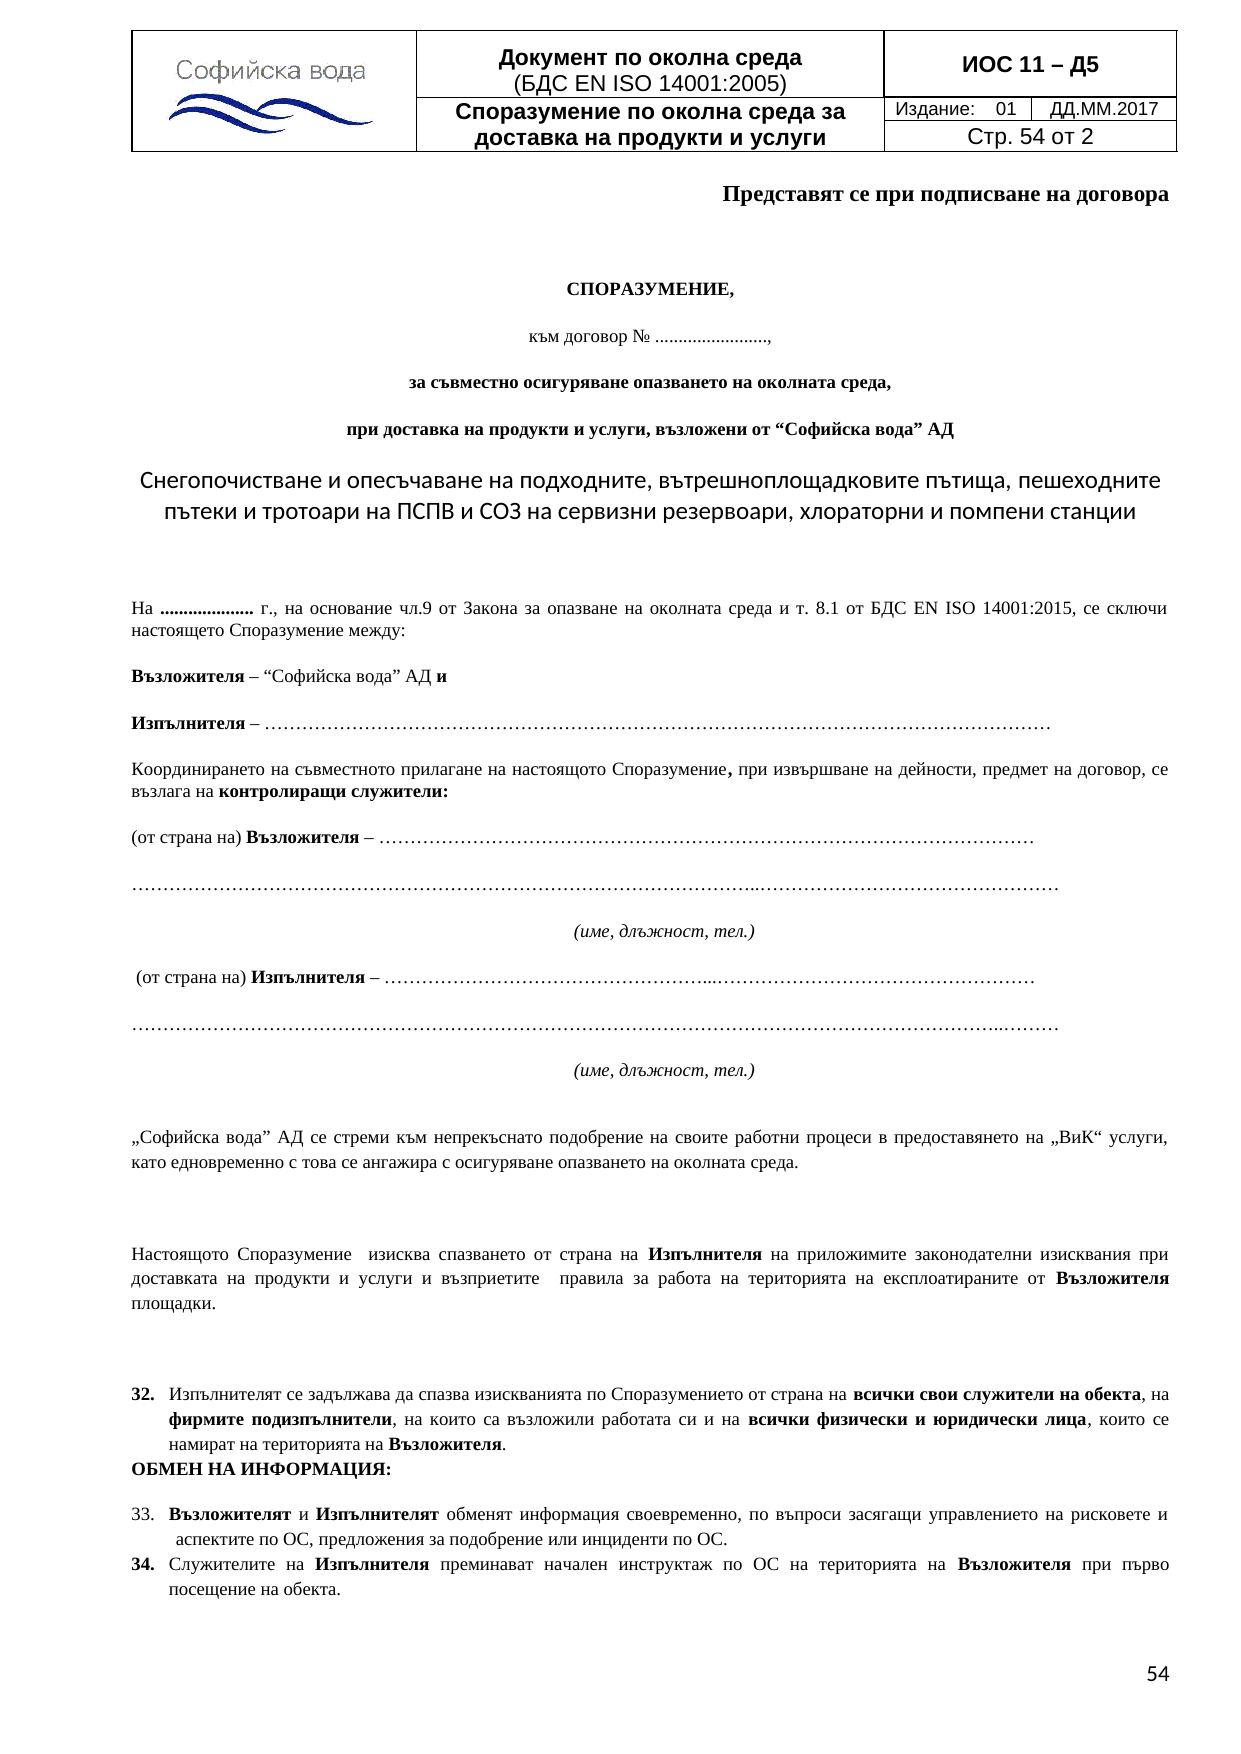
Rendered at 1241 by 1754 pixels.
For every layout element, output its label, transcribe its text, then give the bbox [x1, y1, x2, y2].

text при доставка на продукти и услуги, възложени от “Софийска вода” АД [131, 418, 1169, 439]
text ………………………………………………………………………………………..………………………………………… [131, 873, 1169, 894]
text „Софийска вода” АД се стреми към непрекъснато подобрение на своите работни процеси в предоставянето на „ВиК“ услуги, като едновременно с това се ангажира с осигуряване опазването на околната среда. [131, 1126, 1169, 1173]
text …………………………………………………………………………………………………………………………..……… [131, 1013, 1169, 1034]
text Изпълнителя – ……………………………………………………………………………………………………………… [131, 712, 1169, 733]
text Координирането на съвместното прилагане на настоящото Споразумение, при извършване на дейности, предмет на договор, се възлага на контролиращи служители: [131, 758, 1169, 801]
list Изпълнителят се задължава да спазва изискванията по Споразумението от страна на всички свои служители на обекта, на фирмите подизпълнители, на които са възложили работата си и на всички физически и юридически лица, които се намират на територията на Възложителя. [131, 1383, 1169, 1454]
list Служителите на Изпълнителя преминават начален инструктаж по ОС на територията на Възложителя при първо посещение на обекта. [131, 1553, 1169, 1599]
text ОБМЕН НА ИНФОРМАЦИЯ: [131, 1458, 1169, 1479]
list Възложителят и Изпълнителят обменят информация своевременно, по въпроси засягащи управлението на рисковете и аспектите по ОС, предложения за подобрение или инциденти по ОС. [131, 1503, 1169, 1549]
text към договор № ........................, [131, 325, 1169, 346]
text Възложителя – “Софийска вода” АД и [131, 665, 1169, 687]
text На .................... г., на основание чл.9 от Закона за опазване на околната среда и т. 8.1 от БДС EN ISO 14001:2015, се сключи настоящето Споразумение между: [131, 597, 1169, 640]
text (от страна на) Изпълнителя – ……………………………………………...…………………………………………… [131, 966, 1169, 988]
picture [159, 48, 385, 141]
text за съвместно осигуряване опазването на околната среда, [131, 371, 1169, 393]
text Настоящото Споразумение изисква спазването от страна на Изпълнителя на приложимите законодателни изисквания при доставката на продукти и услуги и възприетите правила за работа на територията на експлоатираните от Възложителя площадки. [131, 1242, 1169, 1313]
text СПОРАЗУМЕНИЕ, [131, 278, 1169, 300]
text Представят се при подписване на договора [131, 180, 1169, 207]
text (от страна на) Възложителя – …………………………………………………………………………………………… [131, 826, 1169, 848]
text Снегопочистване и опесъчаване на подходните, вътрешноплощадковите пътища, пешеходните пътеки и тротоари на ПСПВ и СОЗ на сервизни резервоари, хлораторни и помпени станции [131, 464, 1169, 525]
text (име, длъжност, тел.) [500, 919, 1169, 941]
text (име, длъжност, тел.) [500, 1059, 1169, 1081]
